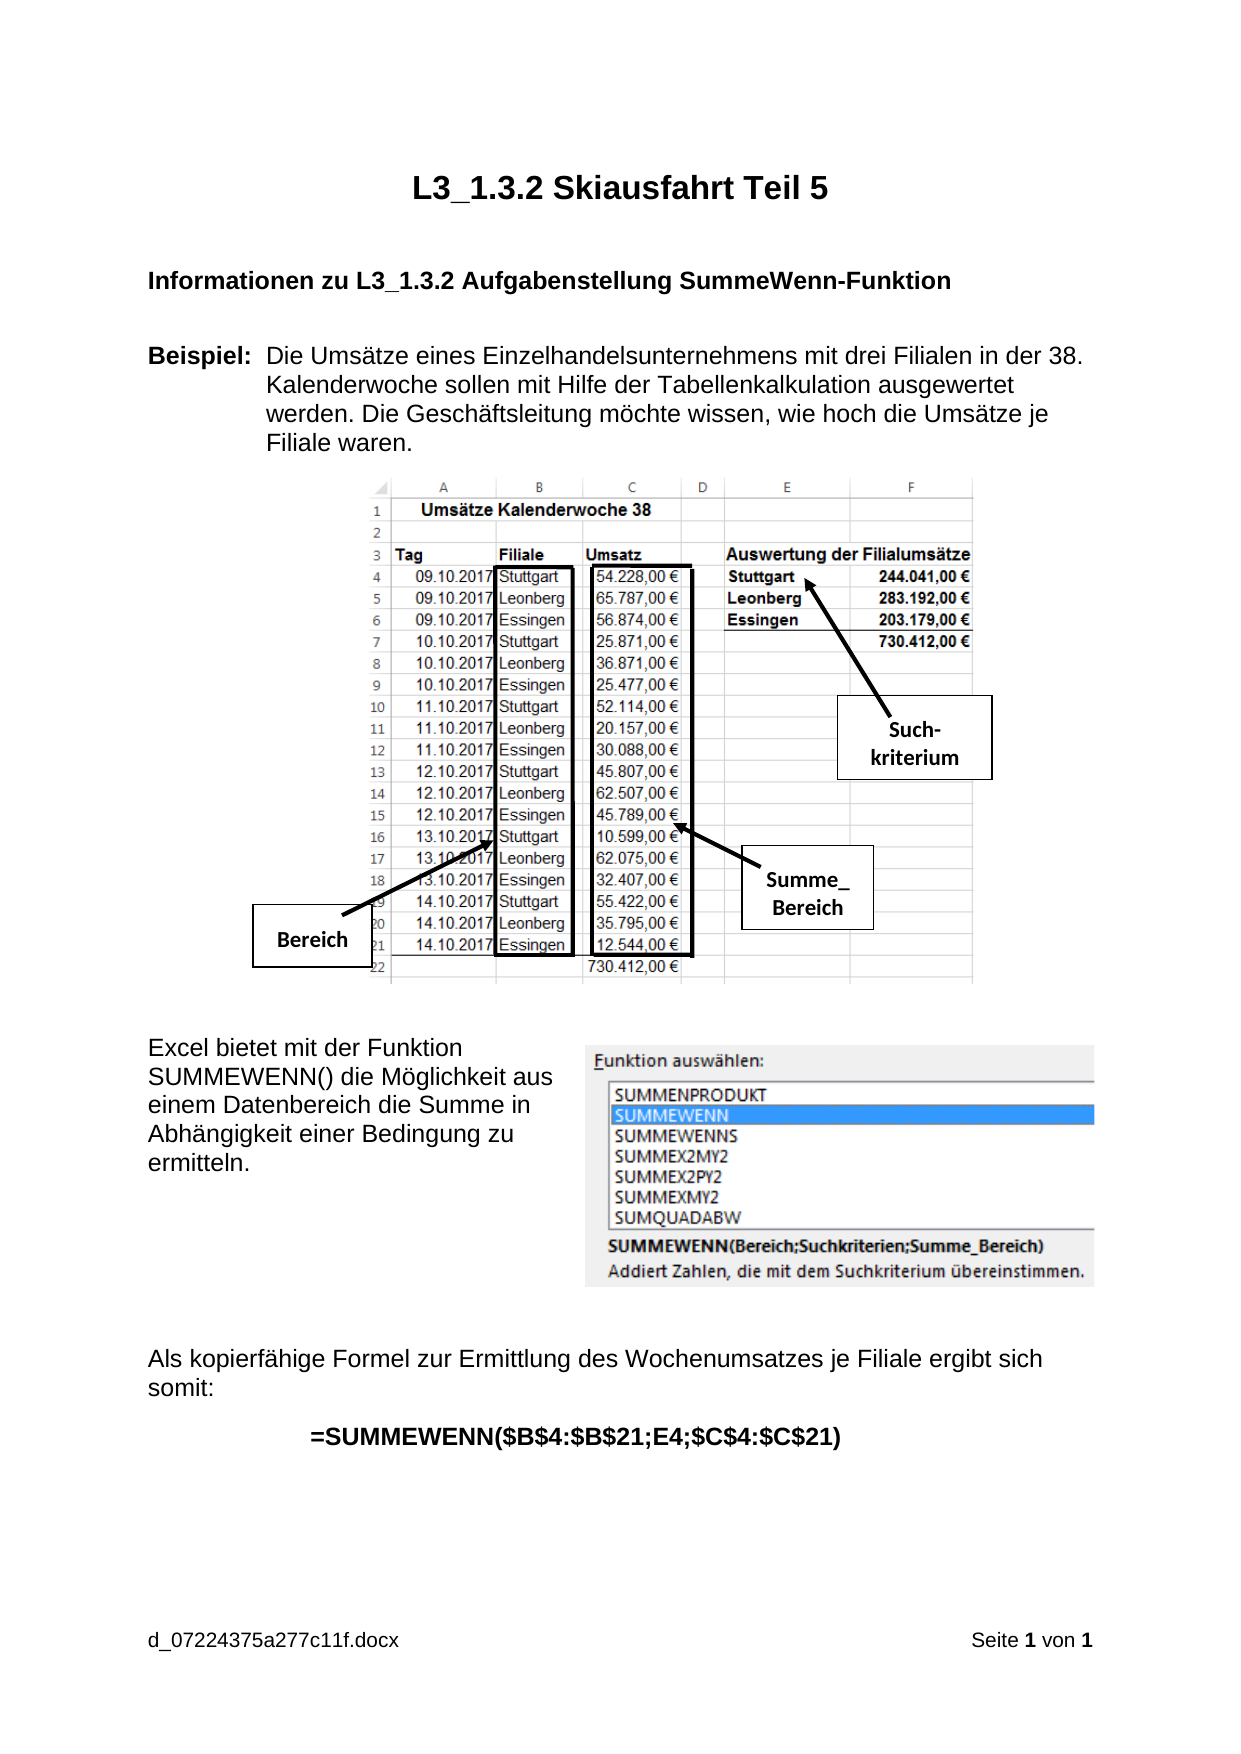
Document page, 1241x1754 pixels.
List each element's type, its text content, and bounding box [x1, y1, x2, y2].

text Excel bietet mit der Funktion SUMMEWENN() die Möglichkeit aus einem Datenbereich die Summe in Abhängigkeit einer Bedingung zu ermitteln. [148, 1033, 1093, 1177]
text =SUMMEWENN($B$4:$B$21;E4;$C$4:$C$21) [310, 1422, 1093, 1451]
text Als kopierfähige Formel zur Ermittlung des Wochenumsatzes je Filiale ergibt sich somit: [148, 1344, 1093, 1401]
picture [585, 1045, 1095, 1285]
picture [498, 570, 570, 953]
text Informationen zu L3_1.3.2 Aufgabenstellung SummeWenn-Funktion [148, 266, 1093, 294]
text Beispiel: Die Umsätze eines Einzelhandelsunternehmens mit drei Filialen in der 38. Kalenderwoche sollen mit Hilfe der Tabellenkalkulation ausgewertet werden. Die Geschäftsleitung möchte wissen, wie hoch die Umsätze je Filiale waren. [148, 341, 1093, 456]
picture [369, 477, 974, 984]
subtitle L3_1.3.2 Skiausfahrt Teil 5 [148, 168, 1093, 207]
